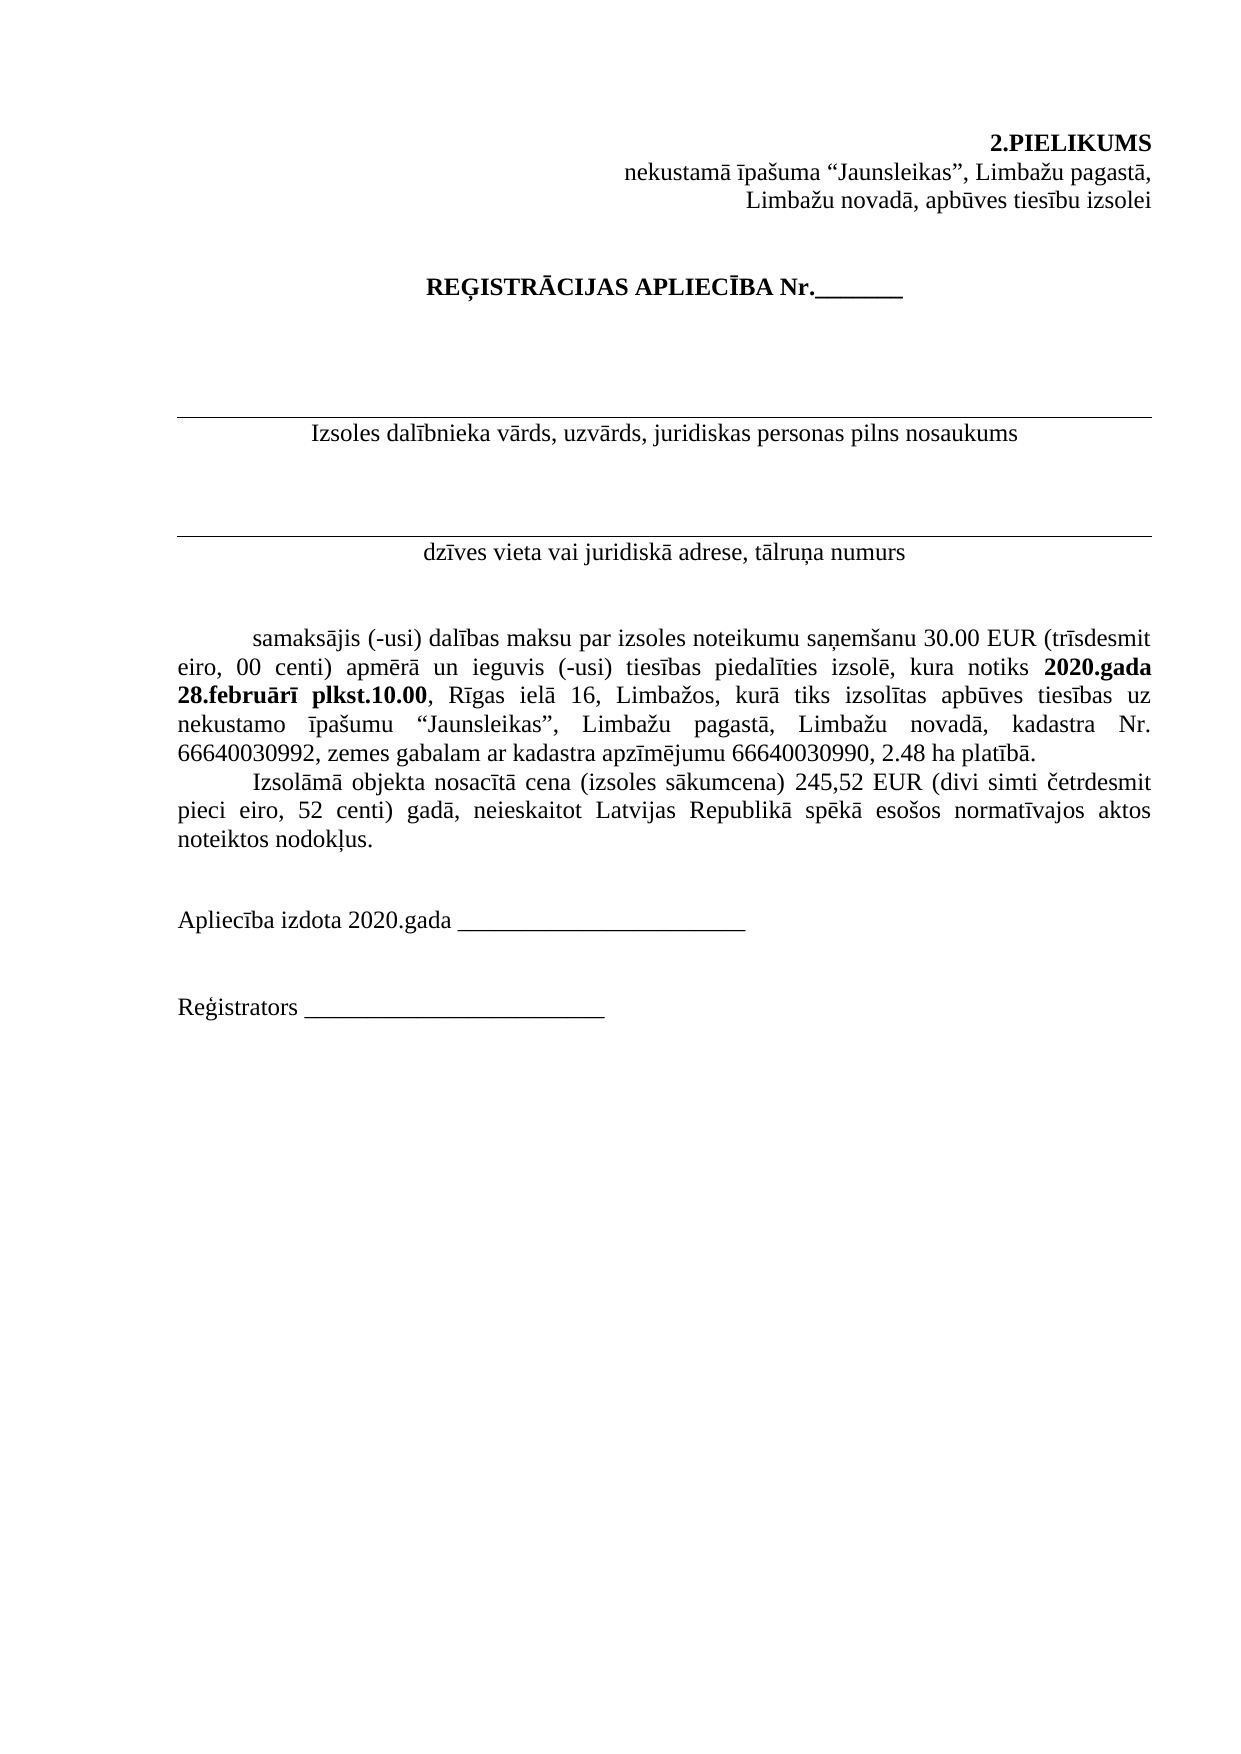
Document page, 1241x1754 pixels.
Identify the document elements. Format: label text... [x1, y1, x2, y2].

text dzīves vieta vai juridiskā adrese, tālruņa numurs [177, 537, 1152, 565]
text 2.PIELIKUMS [177, 128, 1152, 157]
text nekustamā īpašuma “Jaunsleikas”, Limbažu pagastā, [177, 157, 1152, 185]
text Izsoles dalībnieka vārds, uzvārds, juridiskas personas pilns nosaukums [177, 418, 1152, 447]
text Izsolāmā objekta nosacītā cena (izsoles sākumcena) 245,52 EUR (divi simti četrdesmit pieci eiro, 52 centi) gadā, neieskaitot Latvijas Republikā spēkā esošos normatīvajos aktos noteiktos nodokļus. [177, 767, 1152, 853]
text REĢISTRĀCIJAS APLIECĪBA Nr._______ [177, 272, 1152, 300]
text Apliecība izdota 2020.gada _______________________ [177, 906, 1152, 934]
text Reģistrators ________________________ [177, 992, 1152, 1021]
text Limbažu novadā, apbūves tiesību izsolei [177, 185, 1152, 214]
text samaksājis (-usi) dalības maksu par izsoles noteikumu saņemšanu 30.00 EUR (trīsdesmit eiro, 00 centi) apmērā un ieguvis (-usi) tiesības piedalīties izsolē, kura notiks 2020.gada 28.februārī plkst.10.00, Rīgas ielā 16, Limbažos, kurā tiks izsolītas apbūves tiesības uz nekustamo īpašumu “Jaunsleikas”, Limbažu pagastā, Limbažu novadā, kadastra Nr. 66640030992, zemes gabalam ar kadastra apzīmējumu 66640030990, 2.48 ha platībā. [177, 623, 1152, 767]
